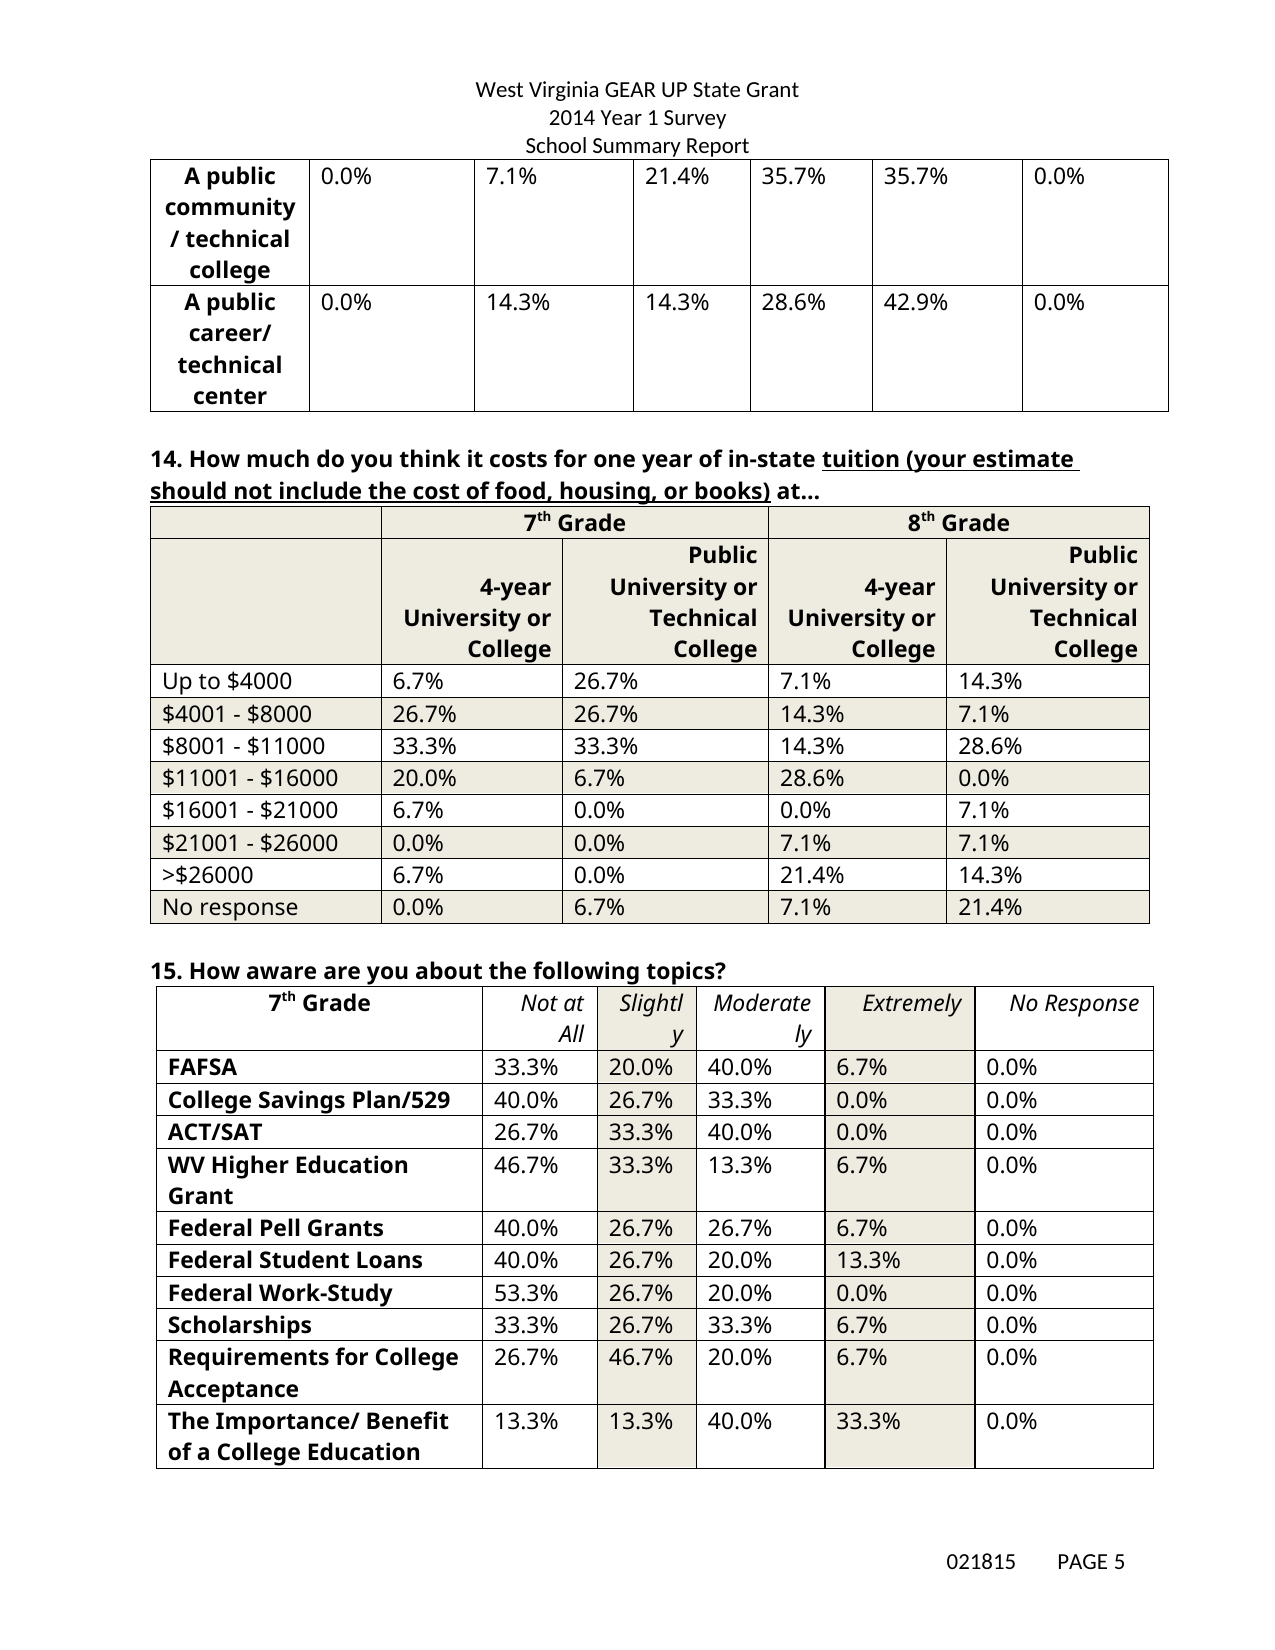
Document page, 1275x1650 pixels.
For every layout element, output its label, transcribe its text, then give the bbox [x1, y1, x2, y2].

table_cell 6.7% [563, 762, 768, 793]
table_cell 14.3% [947, 665, 1149, 697]
table_cell Public University or Technical College [947, 539, 1149, 664]
table_cell [151, 539, 381, 664]
table_cell 33.3% [382, 730, 562, 761]
table_header Extremely [826, 987, 974, 1050]
table_cell Federal Student Loans [157, 1245, 482, 1276]
table_cell 26.7% [598, 1212, 696, 1243]
table_cell 7.1% [769, 891, 946, 923]
table_cell 42.9% [873, 286, 1022, 411]
table_cell 4-year University or College [769, 539, 946, 664]
table_cell 14.3% [634, 286, 750, 411]
table_cell 20.0% [697, 1341, 824, 1404]
table_cell No response [151, 891, 381, 923]
table_cell FAFSA [157, 1051, 482, 1082]
table_cell 33.3% [826, 1405, 974, 1467]
table_cell 40.0% [697, 1116, 824, 1148]
table_cell 20.0% [382, 762, 562, 793]
table_cell 0.0% [976, 1309, 1153, 1340]
table_cell 6.7% [382, 795, 562, 826]
table_cell 0.0% [563, 795, 768, 826]
table_cell 14.3% [947, 859, 1149, 890]
table_cell 28.6% [769, 762, 946, 793]
table_cell 46.7% [598, 1341, 696, 1404]
table_cell A public community/ technical college [151, 160, 309, 285]
table_header Not at All [483, 987, 597, 1050]
table_cell 6.7% [382, 859, 562, 890]
table_cell 13.3% [697, 1149, 824, 1211]
table_cell 13.3% [483, 1405, 597, 1467]
table_cell 0.0% [976, 1084, 1153, 1115]
table_cell 0.0% [976, 1277, 1153, 1308]
table_cell 21.4% [769, 859, 946, 890]
table_header 7th Grade [157, 987, 482, 1050]
table_cell 0.0% [382, 891, 562, 923]
table_cell 7.1% [475, 160, 633, 285]
table_cell 6.7% [826, 1149, 974, 1211]
table_cell 33.3% [697, 1309, 824, 1340]
table_cell 7.1% [947, 795, 1149, 826]
table_cell 6.7% [563, 891, 768, 923]
table_cell 0.0% [563, 859, 768, 890]
table_cell >$26000 [151, 859, 381, 890]
table_cell 26.7% [697, 1212, 824, 1243]
table_cell 6.7% [826, 1212, 974, 1243]
table_cell 21.4% [634, 160, 750, 285]
table_cell College Savings Plan/529 [157, 1084, 482, 1115]
text 15. How aware are you about the following topics? [150, 955, 1125, 986]
table_cell 0.0% [563, 827, 768, 858]
table_cell 33.3% [598, 1149, 696, 1211]
table_cell 20.0% [697, 1245, 824, 1276]
table_cell 6.7% [826, 1051, 974, 1082]
table_cell ACT/SAT [157, 1116, 482, 1148]
table_cell 14.3% [769, 730, 946, 761]
table_header No Response [976, 987, 1153, 1050]
table_cell 26.7% [598, 1245, 696, 1276]
table_cell 7.1% [947, 698, 1149, 729]
table_cell $8001 - $11000 [151, 730, 381, 761]
table_cell 33.3% [483, 1309, 597, 1340]
table_cell 28.6% [751, 286, 872, 411]
table_cell 0.0% [976, 1341, 1153, 1404]
table_cell The Importance/ Benefit of a College Education [157, 1405, 482, 1467]
table_cell 14.3% [769, 698, 946, 729]
table_cell Up to $4000 [151, 665, 381, 697]
table_cell 26.7% [598, 1277, 696, 1308]
table_cell 0.0% [310, 286, 474, 411]
table_cell 0.0% [976, 1116, 1153, 1148]
table_cell $4001 - $8000 [151, 698, 381, 729]
text 14. How much do you think it costs for one year of in-state tuition (your estimate should not include the cost of food, housing, or books) at… [150, 443, 1125, 506]
table_header Slightly [598, 987, 696, 1050]
table_cell 35.7% [873, 160, 1022, 285]
table_header 7th Grade [382, 507, 768, 538]
table_cell 26.7% [382, 698, 562, 729]
table_cell 0.0% [976, 1051, 1153, 1082]
table_cell 26.7% [563, 665, 768, 697]
table_cell 6.7% [826, 1341, 974, 1404]
table_cell Federal Work-Study [157, 1277, 482, 1308]
table_cell 46.7% [483, 1149, 597, 1211]
table_cell 0.0% [976, 1405, 1153, 1467]
table_cell 53.3% [483, 1277, 597, 1308]
table_header 8th Grade [769, 507, 1149, 538]
table_cell 14.3% [475, 286, 633, 411]
table_cell 26.7% [563, 698, 768, 729]
table_cell Public University or Technical College [563, 539, 768, 664]
table_cell 6.7% [826, 1309, 974, 1340]
table_cell 7.1% [769, 827, 946, 858]
table_cell 0.0% [1023, 160, 1168, 285]
table_cell 0.0% [947, 762, 1149, 793]
table_cell 26.7% [598, 1309, 696, 1340]
table_cell Requirements for College Acceptance [157, 1341, 482, 1404]
table_header [151, 507, 381, 538]
table_cell 35.7% [751, 160, 872, 285]
table_cell Scholarships [157, 1309, 482, 1340]
table_cell 26.7% [598, 1084, 696, 1115]
table_cell 40.0% [697, 1051, 824, 1082]
table_cell 0.0% [1023, 286, 1168, 411]
table_cell 7.1% [769, 665, 946, 697]
table_cell $11001 - $16000 [151, 762, 381, 793]
table_cell 21.4% [947, 891, 1149, 923]
table_cell 0.0% [976, 1212, 1153, 1243]
table_cell 0.0% [826, 1116, 974, 1148]
table_cell 20.0% [598, 1051, 696, 1082]
table_cell 33.3% [563, 730, 768, 761]
table_header Moderately [697, 987, 824, 1050]
table_cell 0.0% [382, 827, 562, 858]
table_cell 33.3% [483, 1051, 597, 1082]
table_cell 6.7% [382, 665, 562, 697]
table_cell 0.0% [976, 1149, 1153, 1211]
table_cell 26.7% [483, 1341, 597, 1404]
table_cell WV Higher Education Grant [157, 1149, 482, 1211]
table_cell 0.0% [310, 160, 474, 285]
table_cell 26.7% [483, 1116, 597, 1148]
table_cell 28.6% [947, 730, 1149, 761]
table_cell 0.0% [826, 1084, 974, 1115]
table_cell 40.0% [697, 1405, 824, 1467]
table_cell Federal Pell Grants [157, 1212, 482, 1243]
table_cell 0.0% [826, 1277, 974, 1308]
table_cell A public career/ technical center [151, 286, 309, 411]
table_cell 13.3% [826, 1245, 974, 1276]
table_cell 0.0% [769, 795, 946, 826]
table_cell 33.3% [598, 1116, 696, 1148]
table_cell 40.0% [483, 1245, 597, 1276]
table_cell 0.0% [976, 1245, 1153, 1276]
table_cell 40.0% [483, 1084, 597, 1115]
table_cell 40.0% [483, 1212, 597, 1243]
table_cell 33.3% [697, 1084, 824, 1115]
table_cell $16001 - $21000 [151, 795, 381, 826]
table_cell 20.0% [697, 1277, 824, 1308]
table_cell 4-year University or College [382, 539, 562, 664]
table_cell $21001 - $26000 [151, 827, 381, 858]
table_cell 13.3% [598, 1405, 696, 1467]
table_cell 7.1% [947, 827, 1149, 858]
